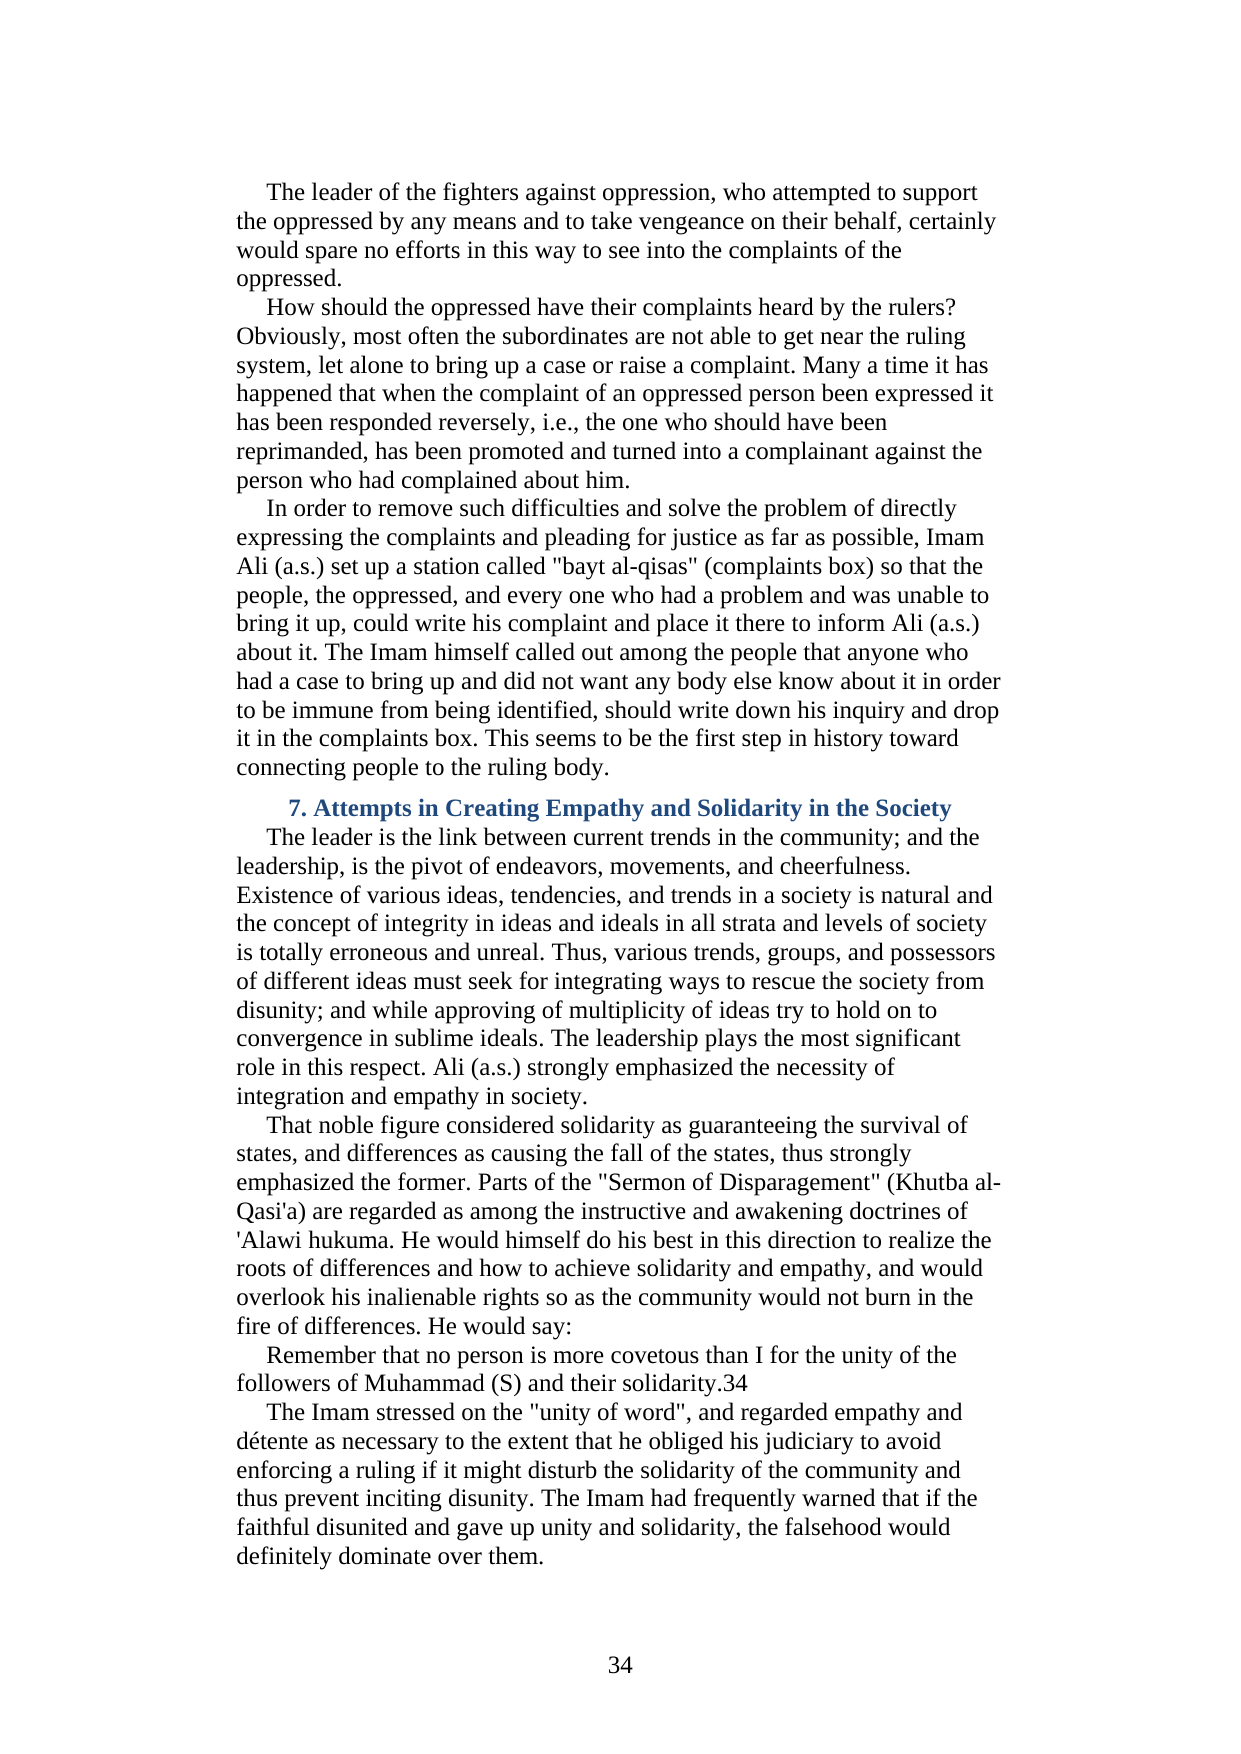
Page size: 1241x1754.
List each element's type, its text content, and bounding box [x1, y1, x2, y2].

text How should the oppressed have their complaints heard by the rulers? Obviously, most often the subordinates are not able to get near the ruling system, let alone to bring up a case or raise a complaint. Many a time it has happened that when the complaint of an oppressed person been expressed it has been responded reversely, i.e., the one who should have been reprimanded, has been promoted and turned into a complainant against the person who had complained about him. [236, 292, 1004, 493]
text The leader is the link between current trends in the community; and the leadership, is the pivot of endeavors, movements, and cheerfulness. Existence of various ideas, tendencies, and trends in a society is natural and the concept of integrity in ideas and ideals in all strata and levels of society is totally erroneous and unreal. Thus, various trends, groups, and possessors of different ideas must seek for integrating ways to rescue the society from disunity; and while approving of multiplicity of ideas try to hold on to convergence in sublime ideals. The leadership plays the most significant role in this respect. Ali (a.s.) strongly emphasized the necessity of integration and empathy in society. [236, 822, 1004, 1110]
text The Imam stressed on the "unity of word", and regarded empathy and détente as necessary to the extent that he obliged his judiciary to avoid enforcing a ruling if it might disturb the solidarity of the community and thus prevent inciting disunity. The Imam had frequently warned that if the faithful disunited and gave up unity and solidarity, the falsehood would definitely dominate over them. [236, 1397, 1004, 1570]
text That noble figure considered solidarity as guaranteeing the survival of states, and differences as causing the fall of the states, thus strongly emphasized the former. Parts of the "Sermon of Disparagement" (Khutba al-Qasi'a) are regarded as among the instructive and awakening doctrines of 'Alawi hukuma. He would himself do his best in this direction to realize the roots of differences and how to achieve solidarity and empathy, and would overlook his inalienable rights so as the community would not burn in the fire of differences. He would say: [236, 1110, 1004, 1340]
subtitle 7. Attempts in Creating Empathy and Solidarity in the Society [236, 793, 1004, 822]
text In order to remove such difficulties and solve the problem of directly expressing the complaints and pleading for justice as far as possible, Imam Ali (a.s.) set up a station called "bayt al-qisas" (complaints box) so that the people, the oppressed, and every one who had a problem and was unable to bring it up, could write his complaint and place it there to inform Ali (a.s.) about it. The Imam himself called out among the people that anyone who had a case to bring up and did not want any body else know about it in order to be immune from being identified, should write down his inquiry and drop it in the complaints box. This seems to be the first step in history toward connecting people to the ruling body. [236, 493, 1004, 781]
text The leader of the fighters against oppression, who attempted to support the oppressed by any means and to take vengeance on their behalf, certainly would spare no efforts in this way to see into the complaints of the oppressed. [236, 177, 1004, 292]
text Remember that no person is more covetous than I for the unity of the followers of Muhammad (S) and their solidarity.34 [236, 1340, 1004, 1397]
